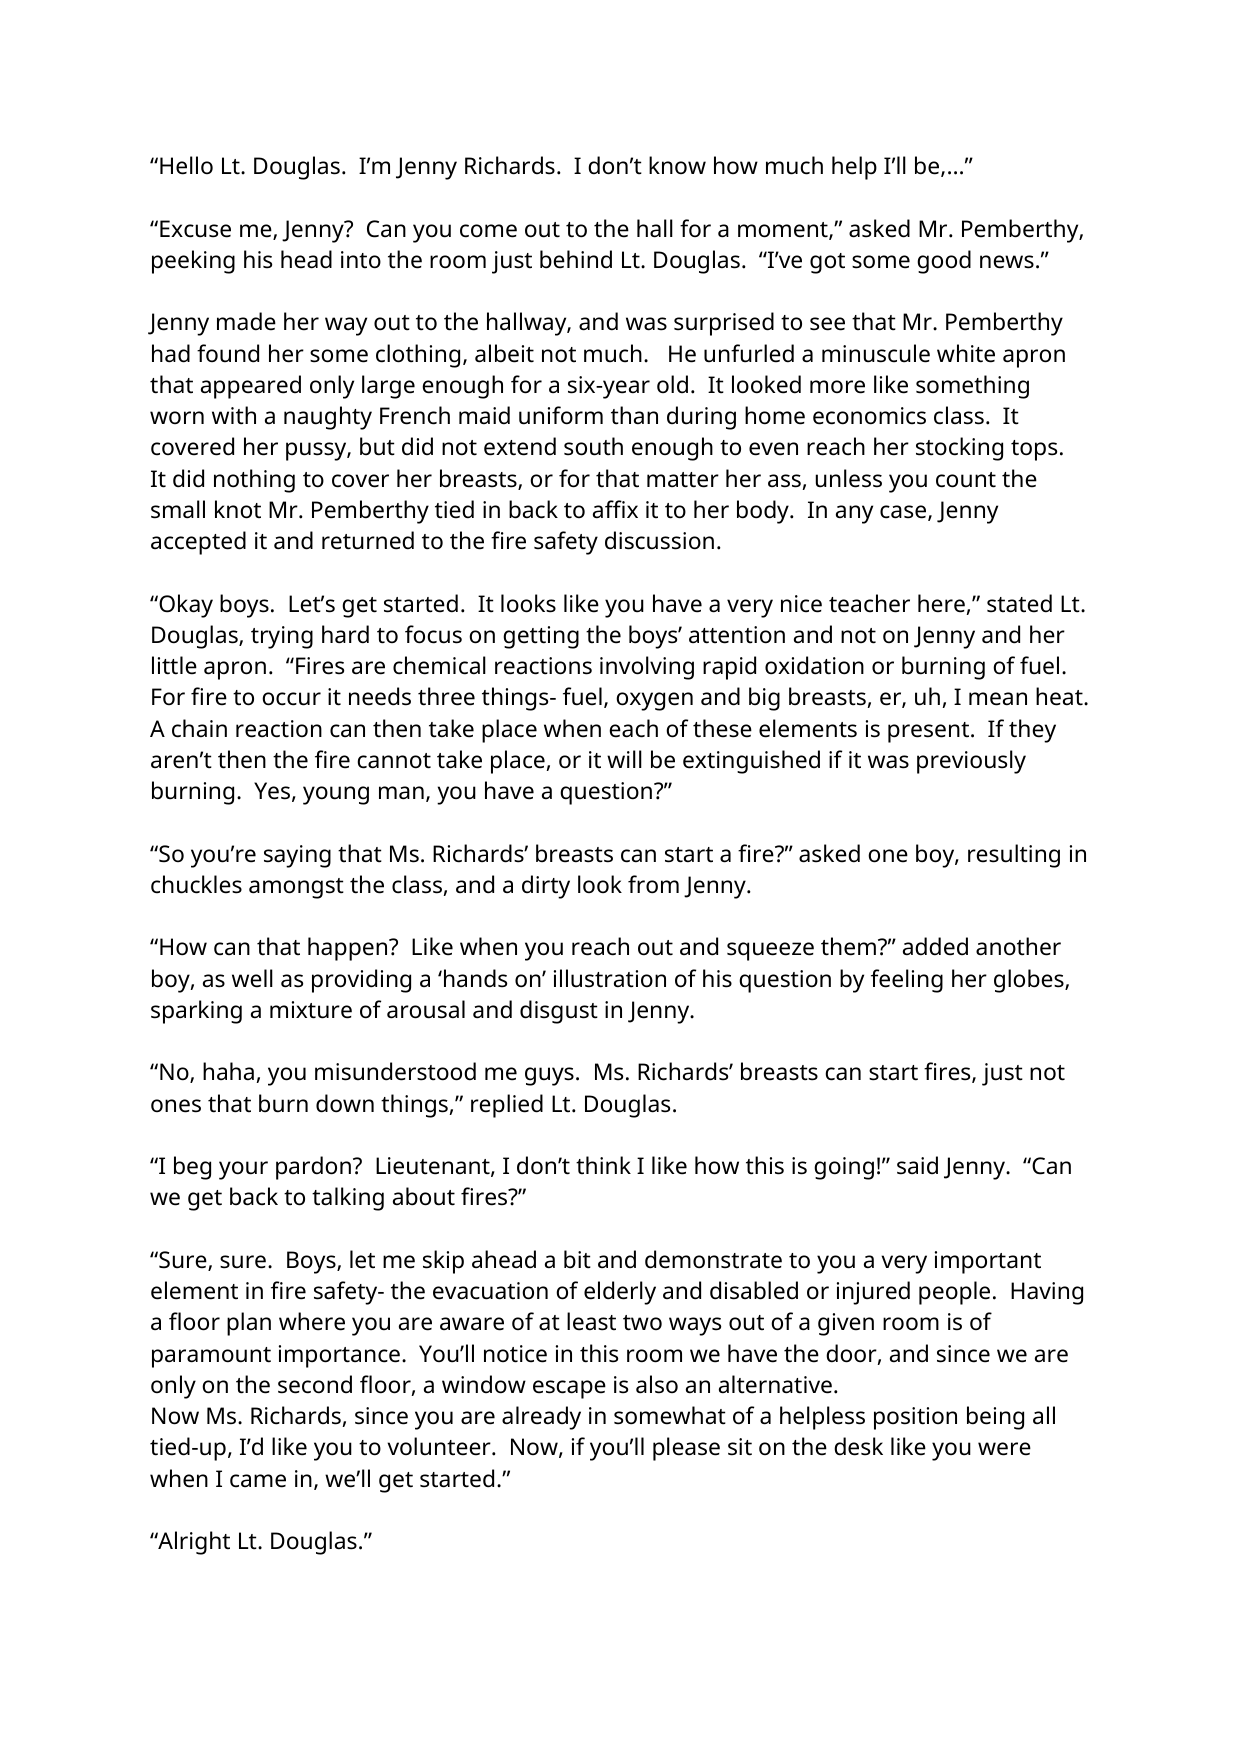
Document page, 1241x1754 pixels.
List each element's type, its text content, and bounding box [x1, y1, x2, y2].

text “So you’re saying that Ms. Richards’ breasts can start a fire?” asked one boy, resulting in chuckles amongst the class, and a dirty look from Jenny. [150, 837, 1090, 900]
text “Sure, sure. Boys, let me skip ahead a bit and demonstrate to you a very important element in fire safety- the evacuation of elderly and disabled or injured people. Having a floor plan where you are aware of at least two ways out of a given room is of paramount importance. You’ll notice in this room we have the door, and since we are only on the second floor, a window escape is also an alternative. [150, 1244, 1090, 1400]
text Now Ms. Richards, since you are already in somewhat of a helpless position being all tied-up, I’d like you to volunteer. Now, if you’ll please sit on the desk like you were when I came in, we’ll get started.” [150, 1400, 1090, 1494]
text “Excuse me, Jenny? Can you come out to the hall for a moment,” asked Mr. Pemberthy, peeking his head into the room just behind Lt. Douglas. “I’ve got some good news.” [150, 212, 1090, 275]
text “Okay boys. Let’s get started. It looks like you have a very nice teacher here,” stated Lt. Douglas, trying hard to focus on getting the boys’ attention and not on Jenny and her little apron. “Fires are chemical reactions involving rapid oxidation or burning of fuel. For fire to occur it needs three things- fuel, oxygen and big breasts, er, uh, I mean heat. A chain reaction can then take place when each of these elements is present. If they aren’t then the fire cannot take place, or it will be extinguished if it was previously burning. Yes, young man, you have a question?” [150, 587, 1090, 806]
text Jenny made her way out to the hallway, and was surprised to see that Mr. Pemberthy had found her some clothing, albeit not much. He unfurled a minuscule white apron that appeared only large enough for a six-year old. It looked more like something worn with a naughty French maid uniform than during home economics class. It covered her pussy, but did not extend south enough to even reach her stocking tops. It did nothing to cover her breasts, or for that matter her ass, unless you count the small knot Mr. Pemberthy tied in back to affix it to her body. In any case, Jenny accepted it and returned to the fire safety discussion. [150, 306, 1090, 556]
text “Alright Lt. Douglas.” [150, 1525, 1090, 1556]
text “No, haha, you misunderstood me guys. Ms. Richards’ breasts can start fires, just not ones that burn down things,” replied Lt. Douglas. [150, 1056, 1090, 1119]
text “How can that happen? Like when you reach out and squeeze them?” added another boy, as well as providing a ‘hands on’ illustration of his question by feeling her globes, sparking a mixture of arousal and disgust in Jenny. [150, 931, 1090, 1025]
text “Hello Lt. Douglas. I’m Jenny Richards. I don’t know how much help I’ll be,…” [150, 150, 1090, 181]
text “I beg your pardon? Lieutenant, I don’t think I like how this is going!” said Jenny. “Can we get back to talking about fires?” [150, 1150, 1090, 1212]
